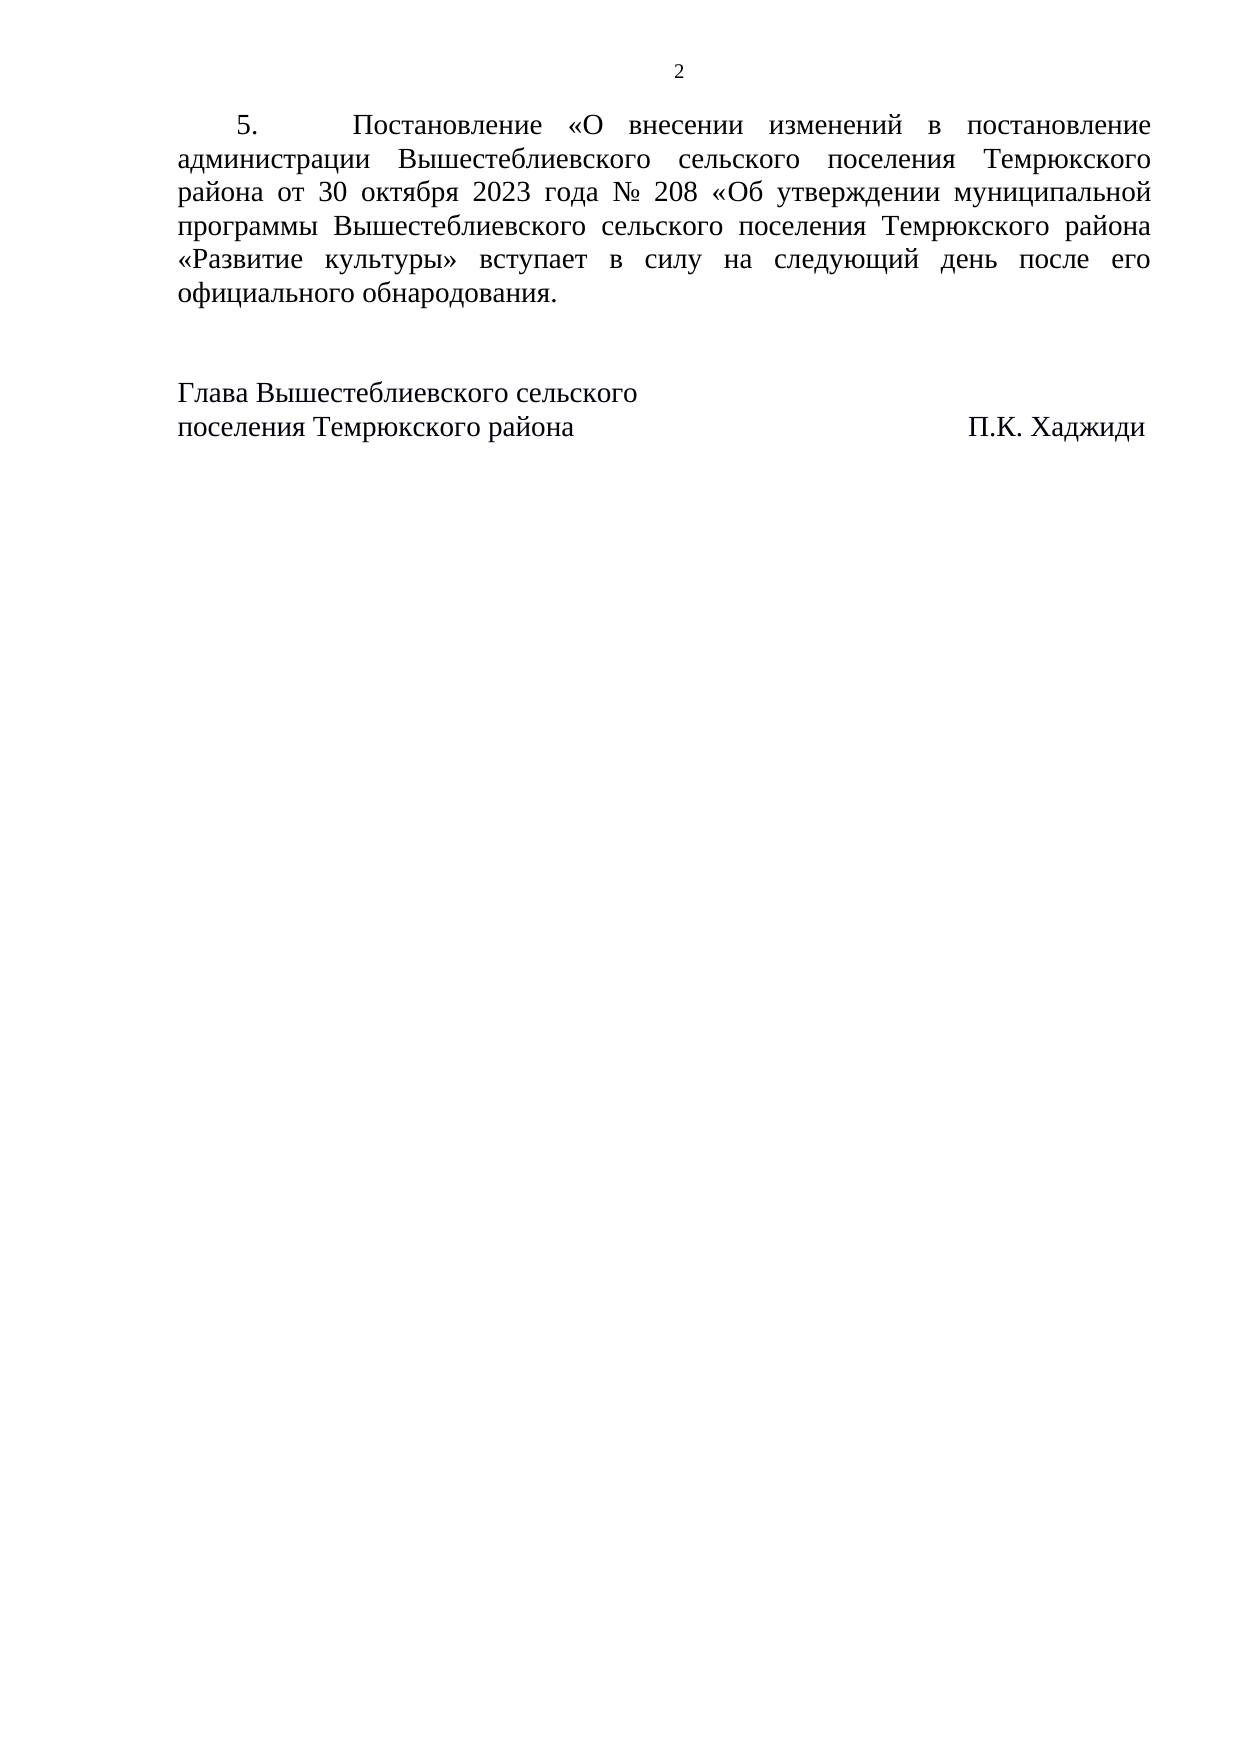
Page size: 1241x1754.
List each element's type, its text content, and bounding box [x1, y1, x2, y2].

text 5. Постановление «О внесении изменений в постановление администрации Вышестеблиевского сельского поселения Темрюкского района от 30 октября 2023 года № 208 «Об утверждении муниципальной программы Вышестеблиевского сельского поселения Темрюкского района «Развитие культуры» вступает в силу на следующий день после его официального обнародования. [177, 107, 1152, 308]
text Глава Вышестеблиевского сельского [177, 376, 1152, 409]
text поселения Темрюкского района П.К. Хаджиди [177, 409, 1152, 443]
